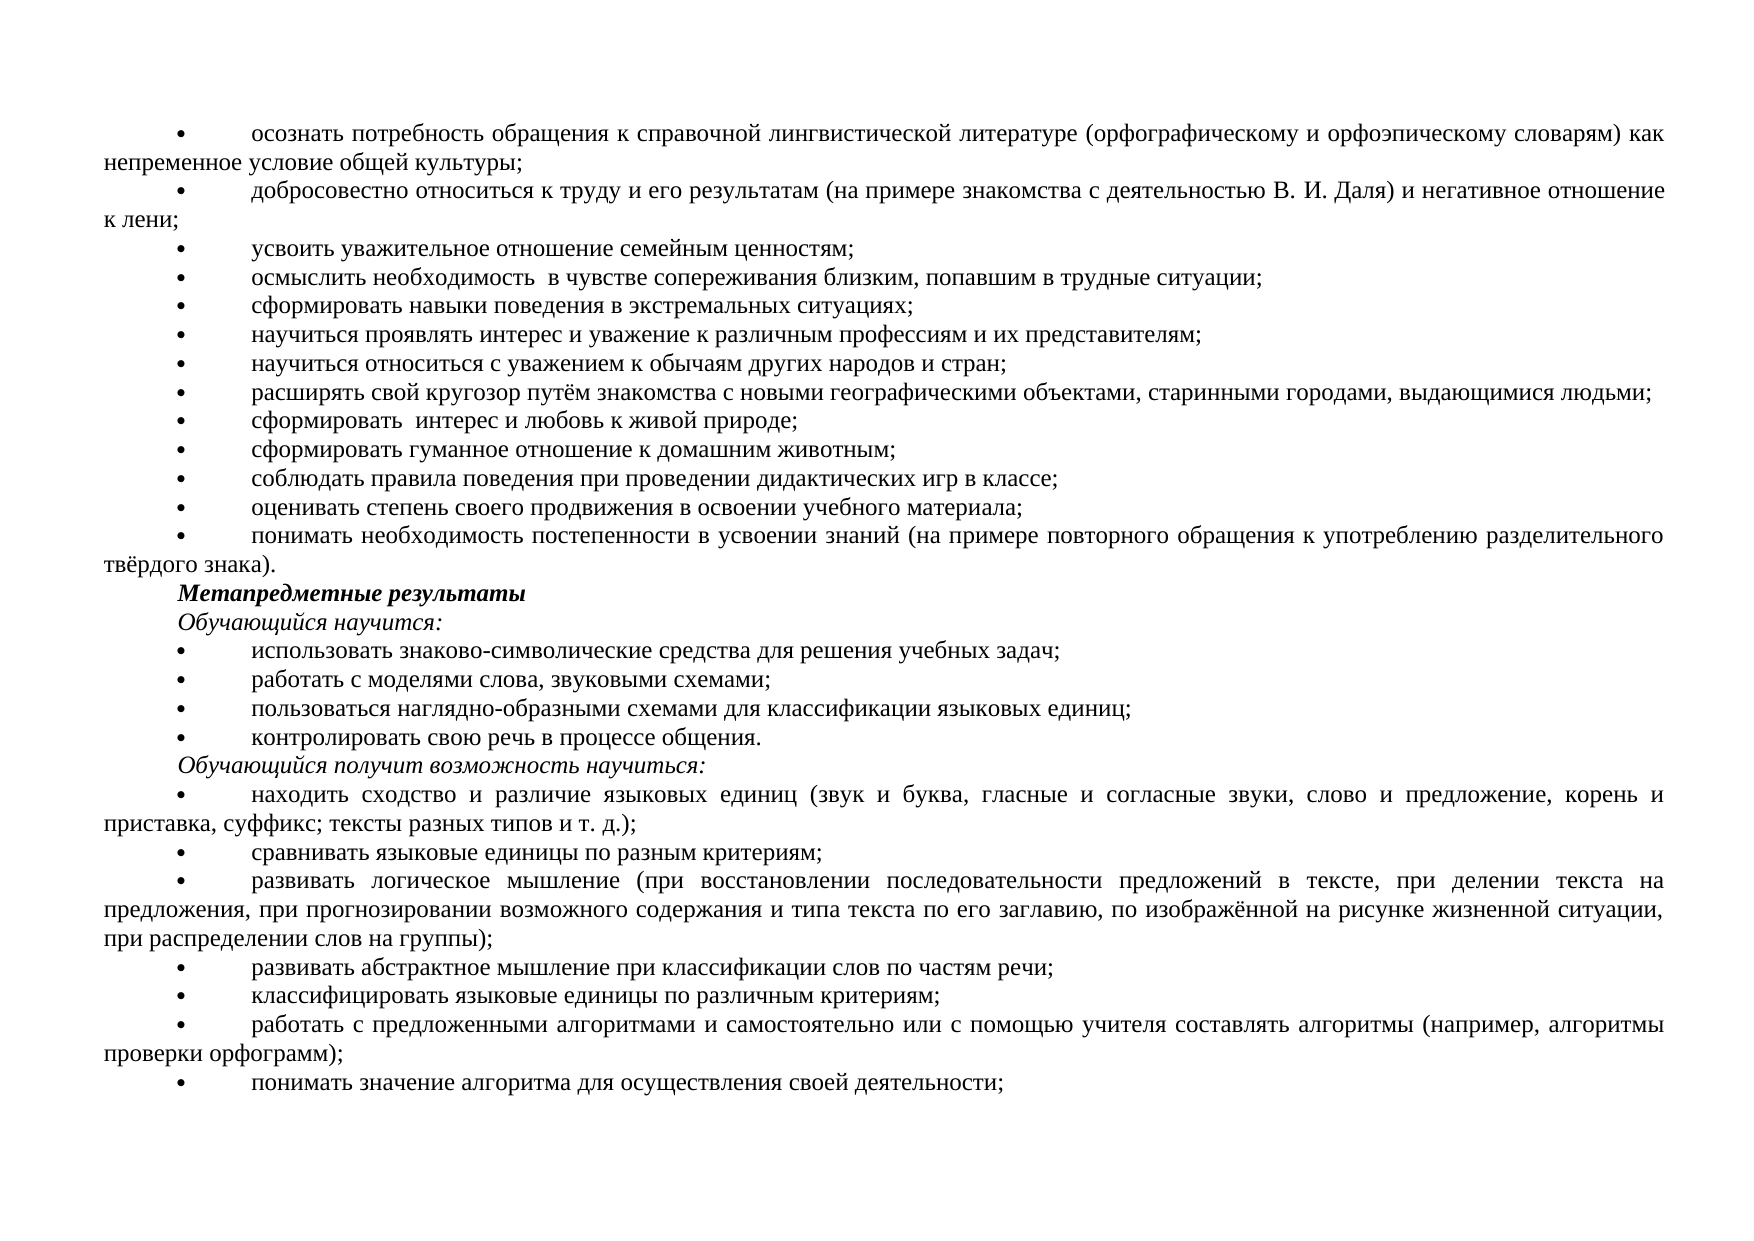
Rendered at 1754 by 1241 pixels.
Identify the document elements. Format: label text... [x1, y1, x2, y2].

list находить сходство и различие языковых единиц (звук и буква, гласные и согласные звуки, слово и предложение, корень и приставка, суффикс; тексты разных типов и т. д.); [103, 779, 1665, 837]
text Метапредметные результаты [103, 578, 1665, 607]
list работать с предложенными алгоритмами и самостоятельно или с помощью учителя составлять алгоритмы (например, алгоритмы проверки орфограмм); [103, 1009, 1665, 1067]
list сформировать навыки поведения в экстремальных ситуациях; [103, 291, 1665, 319]
list добросовестно относиться к труду и его результатам (на примере знакомства с деятельностью В. И. Даля) и негативное отношение к лени; [103, 176, 1665, 233]
list научиться относиться с уважением к обычаям других народов и стран; [103, 348, 1665, 377]
list использовать знаково-символические средства для решения учебных задач; [103, 636, 1665, 664]
list усвоить уважительное отношение семейным ценностям; [103, 233, 1665, 262]
list классифицировать языковые единицы по различным критериям; [103, 981, 1665, 1009]
text Обучающийся научится: [103, 607, 1665, 636]
list пользоваться наглядно-образными схемами для классификации языковых единиц; [103, 693, 1665, 722]
list расширять свой кругозор путём знакомства с новыми географическими объектами, старинными городами, выдающимися людьми; [103, 377, 1665, 406]
list сформировать интерес и любовь к живой природе; [103, 406, 1665, 434]
list осознать потребность обращения к справочной лингвистической литературе (орфографическому и орфоэпическому словарям) как непременное условие общей культуры; [103, 118, 1665, 176]
list понимать значение алгоритма для осуществления своей деятельности; [103, 1067, 1665, 1096]
list работать с моделями слова, звуковыми схемами; [103, 664, 1665, 693]
list оценивать степень своего продвижения в освоении учебного материала; [103, 492, 1665, 521]
list научиться проявлять интерес и уважение к различным профессиям и их представителям; [103, 319, 1665, 348]
list развивать логическое мышление (при восстановлении последовательности предложений в тексте, при делении текста на предложения, при прогнозировании возможного содержания и типа текста по его заглавию, по изображённой на рисунке жизненной ситуации, при распределении слов на группы); [103, 866, 1665, 952]
list развивать абстрактное мышление при классификации слов по частям речи; [103, 952, 1665, 981]
list сформировать гуманное отношение к домашним животным; [103, 434, 1665, 463]
list сравнивать языковые единицы по разным критериям; [103, 837, 1665, 866]
list соблюдать правила поведения при проведении дидактических игр в классе; [103, 463, 1665, 492]
list осмыслить необходимость в чувстве сопереживания близким, попавшим в трудные ситуации; [103, 262, 1665, 291]
list понимать необходимость постепенности в усвоении знаний (на примере повторного обращения к употреблению разделительного твёрдого знака). [103, 521, 1665, 578]
list контролировать свою речь в процессе общения. [103, 722, 1665, 751]
text Обучающийся получит возможность научиться: [103, 751, 1665, 779]
